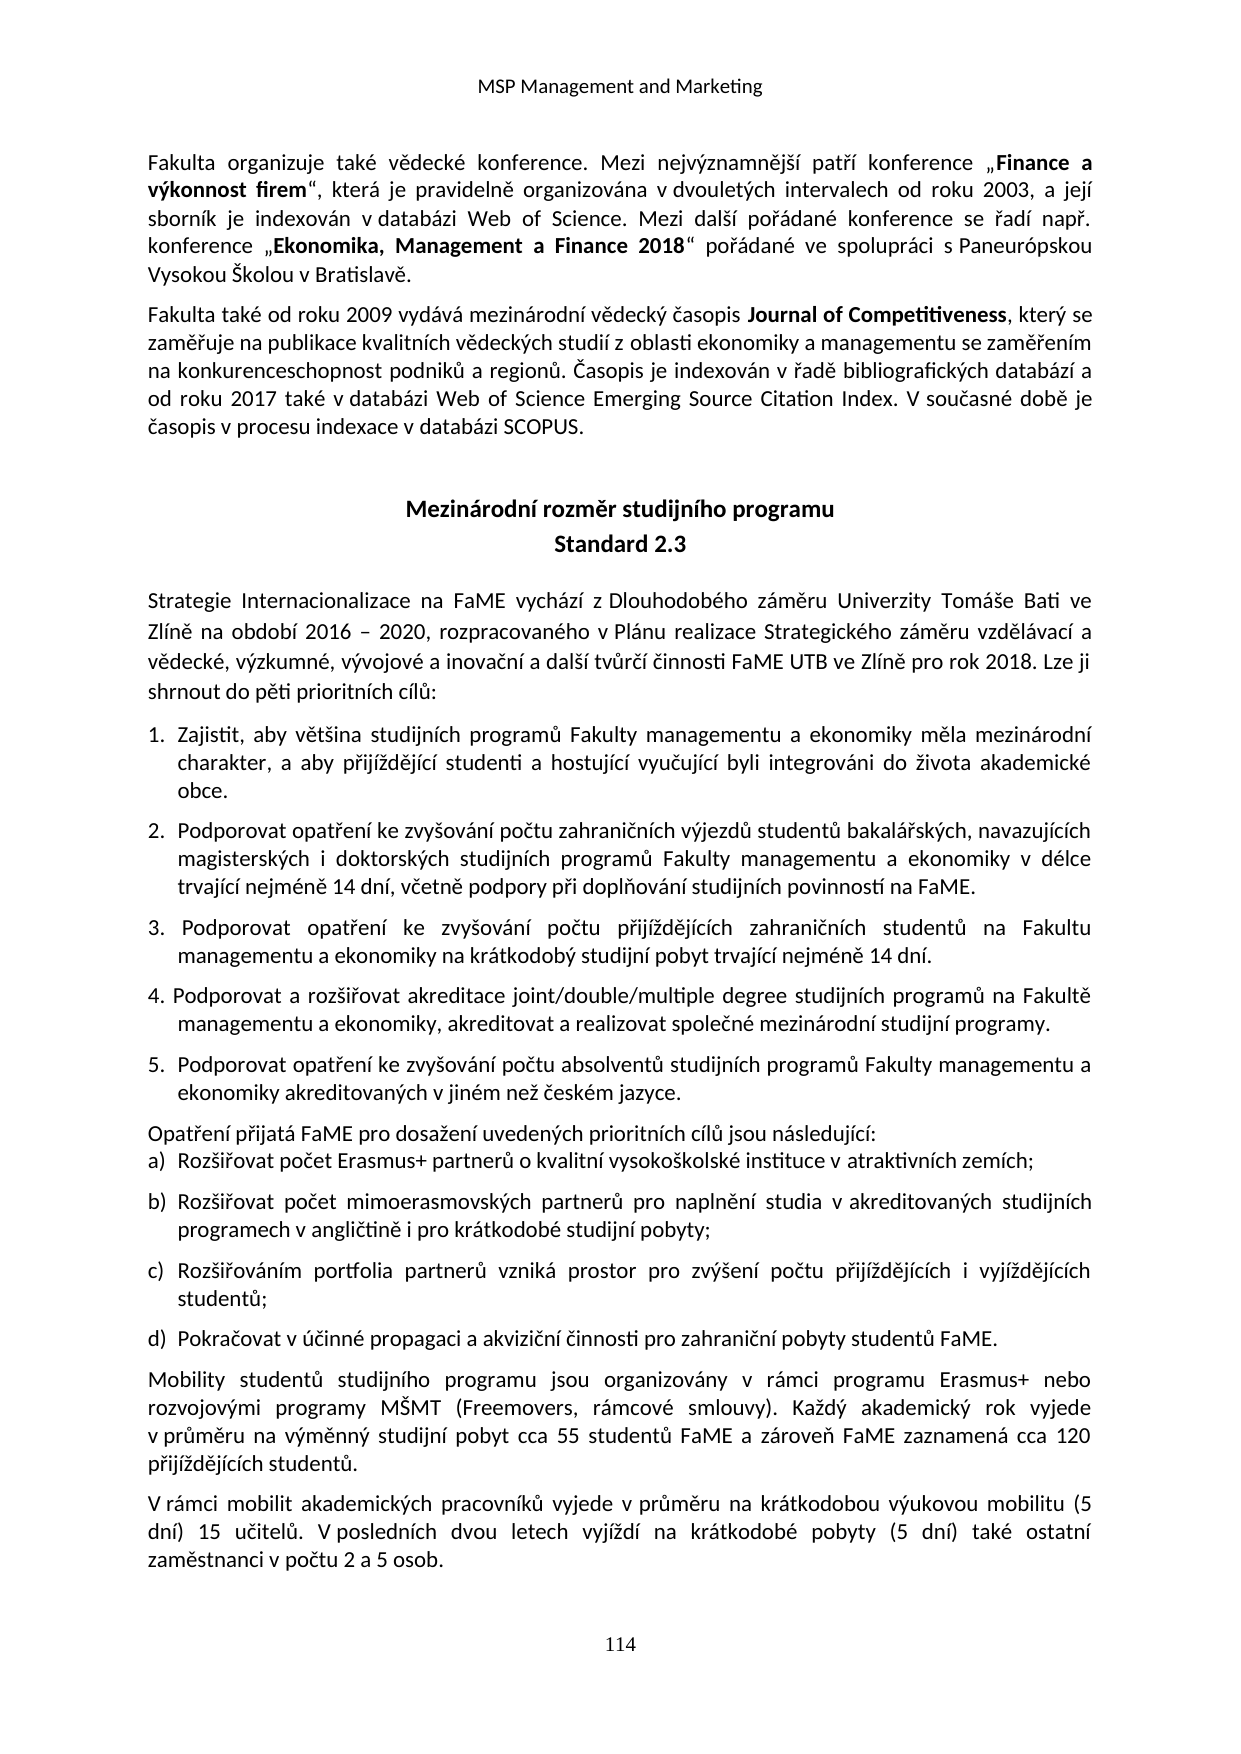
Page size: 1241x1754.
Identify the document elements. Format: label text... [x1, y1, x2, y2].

text Fakulta organizuje také vědecké konference. Mezi nejvýznamnější patří konference „Finance a výkonnost firem“, která je pravidelně organizována v dvouletých intervalech od roku 2003, a její sborník je indexován v databázi Web of Science. Mezi další pořádané konference se řadí např. konference „Ekonomika, Management a Finance 2018“ pořádané ve spolupráci s Paneurópskou Vysokou Školou v Bratislavě. [148, 148, 1093, 288]
text Standard 2.3 [148, 528, 1093, 558]
text V rámci mobilit akademických pracovníků vyjede v průměru na krátkodobou výukovou mobilitu (5 dní) 15 učitelů. V posledních dvou letech vyjíždí na krátkodobé pobyty (5 dní) také ostatní zaměstnanci v počtu 2 a 5 osob. [148, 1489, 1093, 1573]
text Mobility studentů studijního programu jsou organizovány v rámci programu Erasmus+ nebo rozvojovými programy MŠMT (Freemovers, rámcové smlouvy). Každý akademický rok vyjede v průměru na výměnný studijní pobyt cca 55 studentů FaME a zároveň FaME zaznamená cca 120 přijíždějících studentů. [148, 1365, 1093, 1477]
text 5. Podporovat opatření ke zvyšování počtu absolventů studijních programů Fakulty managementu a ekonomiky akreditovaných v jiném než českém jazyce. [148, 1050, 1093, 1106]
list Rozšiřováním portfolia partnerů vzniká prostor pro zvýšení počtu přijíždějících i vyjíždějících studentů; [148, 1256, 1093, 1312]
text 2. Podporovat opatření ke zvyšování počtu zahraničních výjezdů studentů bakalářských, navazujících magisterských i doktorských studijních programů Fakulty managementu a ekonomiky v délce trvající nejméně 14 dní, včetně podpory při doplňování studijních povinností na FaME. [148, 816, 1093, 901]
text Strategie Internacionalizace na FaME vychází z Dlouhodobého záměru Univerzity Tomáše Bati ve Zlíně na období 2016 – 2020, rozpracovaného v Plánu realizace Strategického záměru vzdělávací a vědecké, výzkumné, vývojové a inovační a další tvůrčí činnosti FaME UTB ve Zlíně pro rok 2018. Lze ji shrnout do pěti prioritních cílů: [148, 587, 1093, 617]
text 4. Podporovat a rozšiřovat akreditace joint/double/multiple degree studijních programů na Fakultě managementu a ekonomiky, akreditovat a realizovat společné mezinárodní studijní programy. [148, 982, 1093, 1038]
text Strategie Internacionalizace na FaME vychází z Dlouhodobého záměru Univerzity Tomáše Bati ve Zlíně na období 2016 – 2020, rozpracovaného v Plánu realizace Strategického záměru vzdělávací a vědecké, výzkumné, vývojové a inovační a další tvůrčí činnosti FaME UTB ve Zlíně pro rok 2018. Lze ji shrnout do pěti prioritních cílů: [148, 675, 1093, 705]
text Opatření přijatá FaME pro dosažení uvedených prioritních cílů jsou následující: [148, 1119, 1093, 1147]
text Fakulta také od roku 2009 vydává mezinárodní vědecký časopis Journal of Competitiveness, který se zaměřuje na publikace kvalitních vědeckých studií z oblasti ekonomiky a managementu se zaměřením na konkurenceschopnost podniků a regionů. Časopis je indexován v řadě bibliografických databází a od roku 2017 také v databázi Web of Science Emerging Source Citation Index. V současné době je časopis v procesu indexace v databázi SCOPUS. [148, 300, 1093, 440]
text 1. Zajistit, aby většina studijních programů Fakulty managementu a ekonomiky měla mezinárodní charakter, a aby přijíždějící studenti a hostující vyučující byli integrováni do života akademické obce. [148, 720, 1093, 804]
list Pokračovat v účinné propagaci a akviziční činnosti pro zahraniční pobyty studentů FaME. [148, 1324, 1093, 1352]
list Rozšiřovat počet mimoerasmovských partnerů pro naplnění studia v akreditovaných studijních programech v angličtině i pro krátkodobé studijní pobyty; [148, 1187, 1093, 1243]
text 3. Podporovat opatření ke zvyšování počtu přijíždějících zahraničních studentů na Fakultu managementu a ekonomiky na krátkodobý studijní pobyt trvající nejméně 14 dní. [148, 913, 1093, 969]
list Rozšiřovat počet Erasmus+ partnerů o kvalitní vysokoškolské instituce v atraktivních zemích; [148, 1147, 1093, 1175]
text Mezinárodní rozměr studijního programu [148, 493, 1093, 524]
